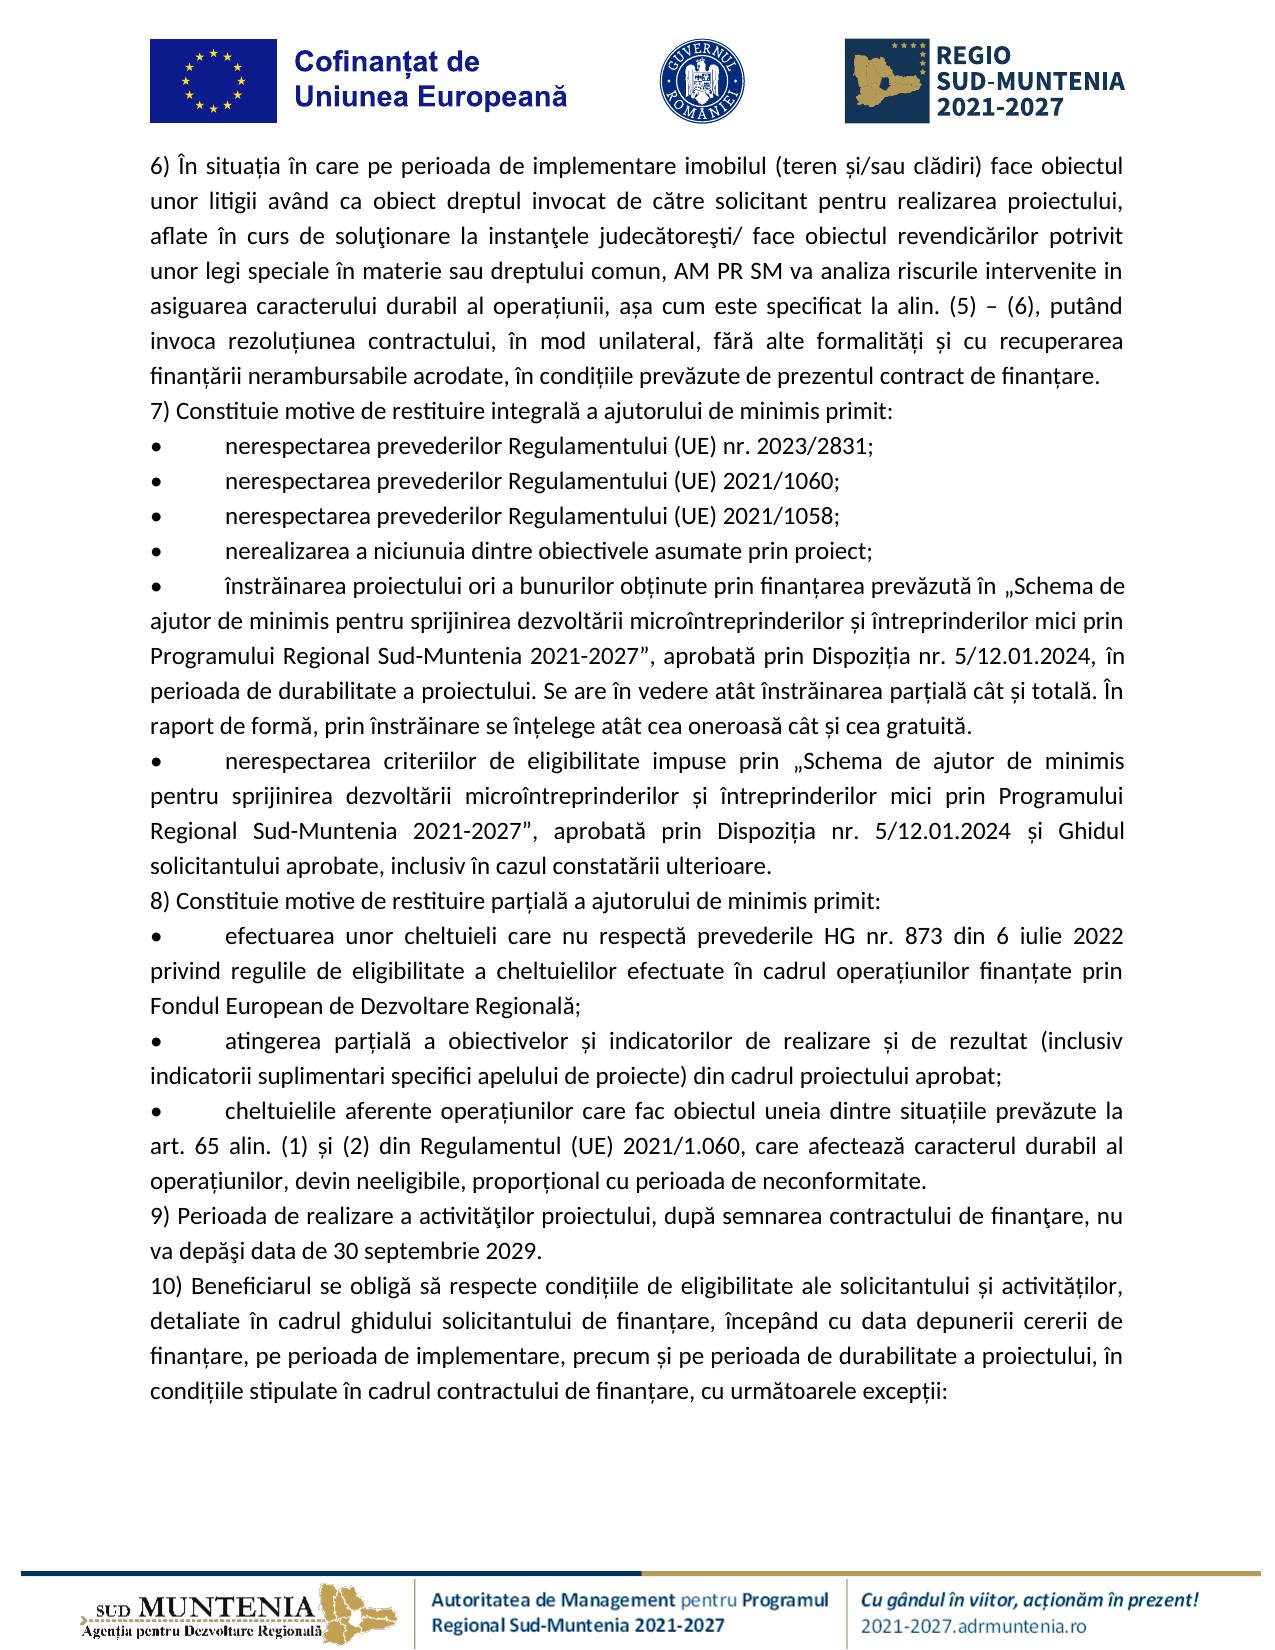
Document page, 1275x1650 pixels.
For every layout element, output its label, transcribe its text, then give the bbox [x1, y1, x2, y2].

text • nerespectarea prevederilor Regulamentului (UE) 2021/1058; [150, 500, 1125, 531]
text 8) Constituie motive de restituire parțială a ajutorului de minimis primit: [150, 885, 1125, 916]
text • cheltuielile aferente operațiunilor care fac obiectul uneia dintre situațiile prevăzute la art. 65 alin. (1) și (2) din Regulamentul (UE) 2021/1.060, care afectează caracterul durabil al operațiunilor, devin neeligibile, proporțional cu perioada de neconformitate. [150, 1095, 1125, 1196]
text • atingerea parțială a obiectivelor și indicatorilor de realizare și de rezultat (inclusiv indicatorii suplimentari specifici apelului de proiecte) din cadrul proiectului aprobat; [150, 1025, 1125, 1091]
text 6) În situația în care pe perioada de implementare imobilul (teren și/sau clădiri) face obiectul unor litigii având ca obiect dreptul invocat de către solicitant pentru realizarea proiectului, aflate în curs de soluţionare la instanţele judecătoreşti/ face obiectul revendicărilor potrivit unor legi speciale în materie sau dreptului comun, AM PR SM va analiza riscurile intervenite in asiguarea caracterului durabil al operațiunii, așa cum este specificat la alin. (5) – (6), putând invoca rezoluțiunea contractului, în mod unilateral, fără alte formalități și cu recuperarea finanțării nerambursabile acrodate, în condițiile prevăzute de prezentul contract de finanțare. [150, 150, 1125, 391]
text • înstrăinarea proiectului ori a bunurilor obținute prin finanțarea prevăzută în „Schema de ajutor de minimis pentru sprijinirea dezvoltării microîntreprinderilor și întreprinderilor mici prin Programului Regional Sud-Muntenia 2021-2027”, aprobată prin Dispoziția nr. 5/12.01.2024, în perioada de durabilitate a proiectului. Se are în vedere atât înstrăinarea parțială cât și totală. În raport de formă, prin înstrăinare se înțelege atât cea oneroasă cât și cea gratuită. [150, 570, 1125, 741]
picture [21, 1571, 1262, 1650]
text 7) Constituie motive de restituire integrală a ajutorului de minimis primit: [150, 395, 1125, 426]
text 9) Perioada de realizare a activităţilor proiectului, după semnarea contractului de finanţare, nu va depăşi data de 30 septembrie 2029. [150, 1200, 1125, 1266]
text • efectuarea unor cheltuieli care nu respectă prevederile HG nr. 873 din 6 iulie 2022 privind regulile de eligibilitate a cheltuielilor efectuate în cadrul operațiunilor finanțate prin Fondul European de Dezvoltare Regională; [150, 920, 1125, 1021]
text • nerespectarea prevederilor Regulamentului (UE) 2021/1060; [150, 465, 1125, 496]
text 10) Beneficiarul se obligă să respecte condițiile de eligibilitate ale solicitantului și activităților, detaliate în cadrul ghidului solicitantului de finanțare, începând cu data depunerii cererii de finanțare, pe perioada de implementare, precum și pe perioada de durabilitate a proiectului, în condițiile stipulate în cadrul contractului de finanțare, cu următoarele excepții: [150, 1270, 1125, 1406]
text • nerespectarea prevederilor Regulamentului (UE) nr. 2023/2831; [150, 430, 1125, 461]
text • nerealizarea a niciunuia dintre obiectivele asumate prin proiect; [150, 535, 1125, 566]
text • nerespectarea criteriilor de eligibilitate impuse prin „Schema de ajutor de minimis pentru sprijinirea dezvoltării microîntreprinderilor și întreprinderilor mici prin Programului Regional Sud-Muntenia 2021-2027”, aprobată prin Dispoziția nr. 5/12.01.2024 și Ghidul solicitantului aprobate, inclusiv în cazul constatării ulterioare. [150, 745, 1125, 881]
